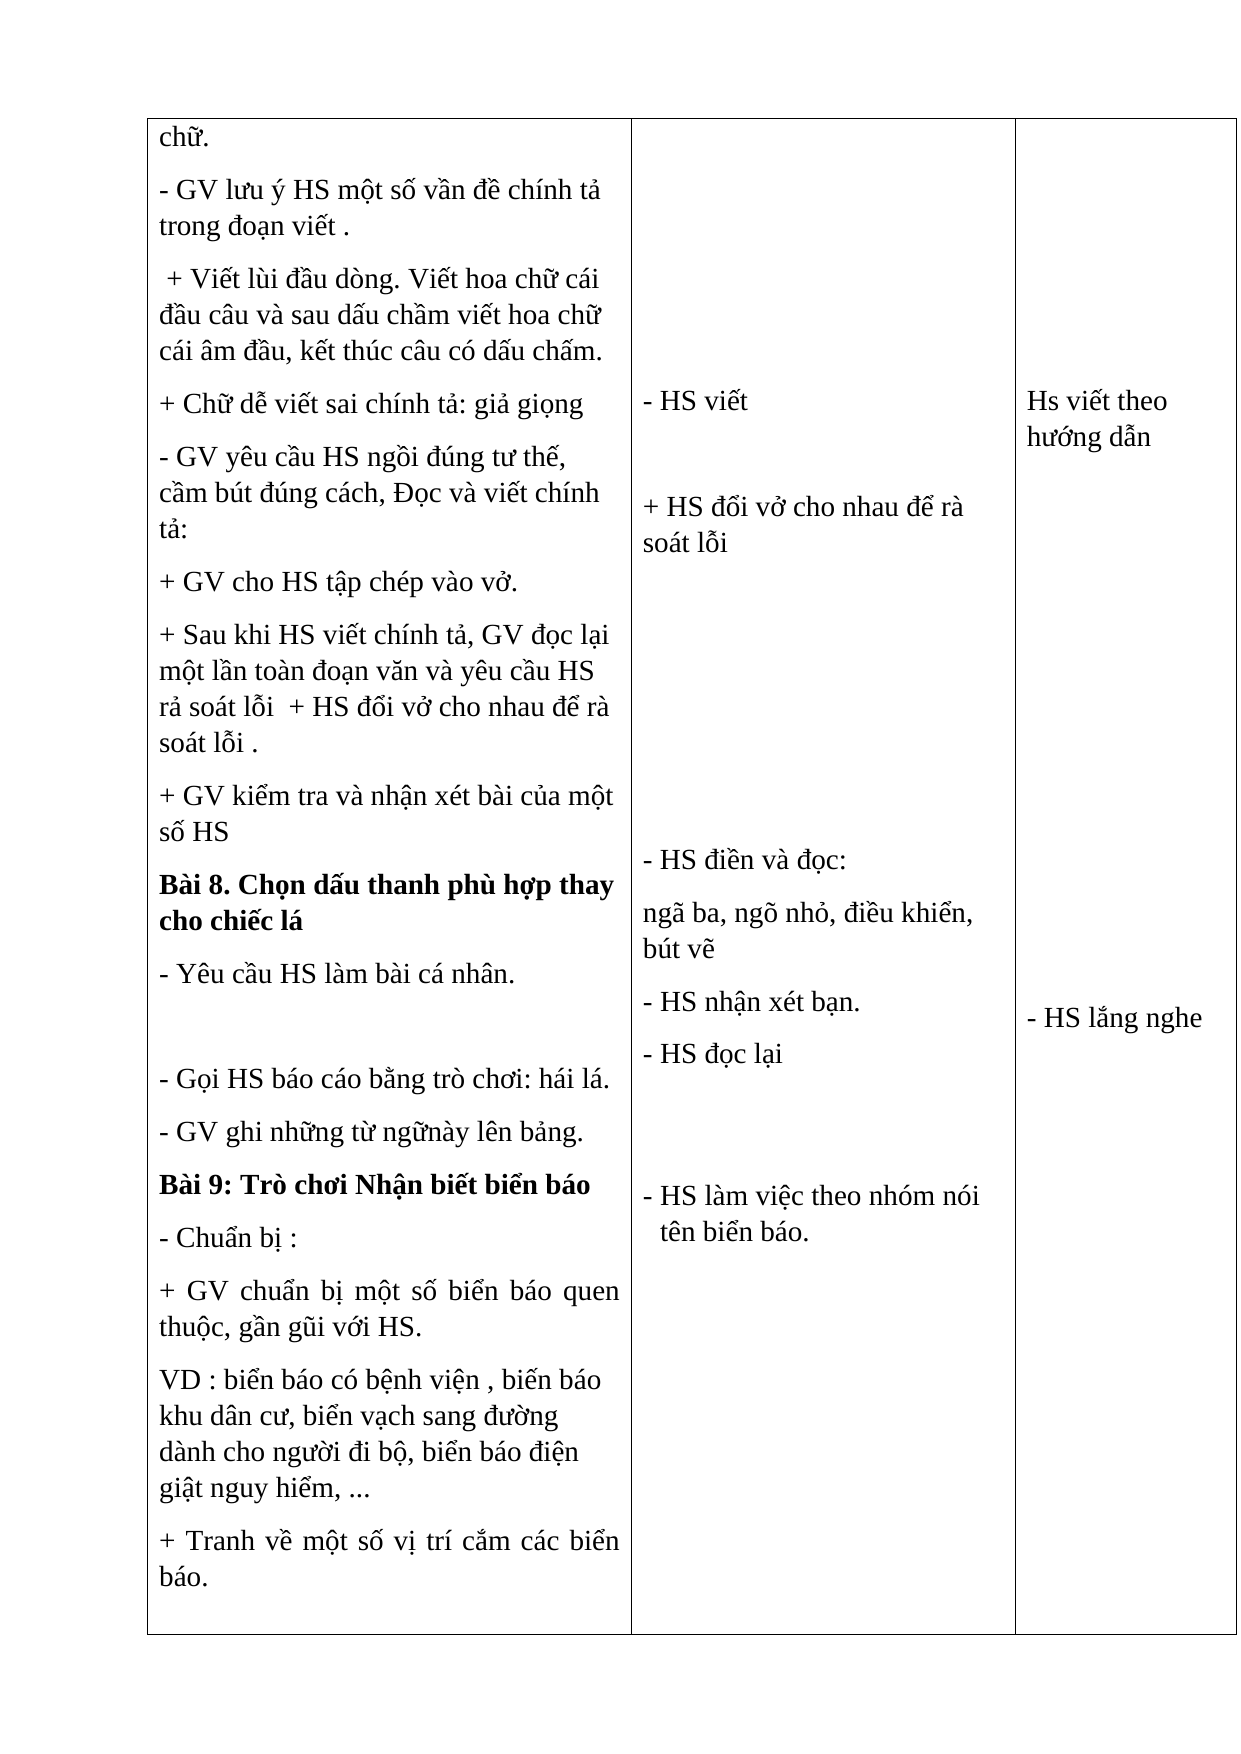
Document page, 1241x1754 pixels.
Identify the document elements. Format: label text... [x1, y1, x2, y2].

table_cell - HS lắng nghe Hs viết theo hướng dẫn - HS lắng nghe Hs theo dõi - HS lắng nghe [1016, 119, 1236, 1634]
